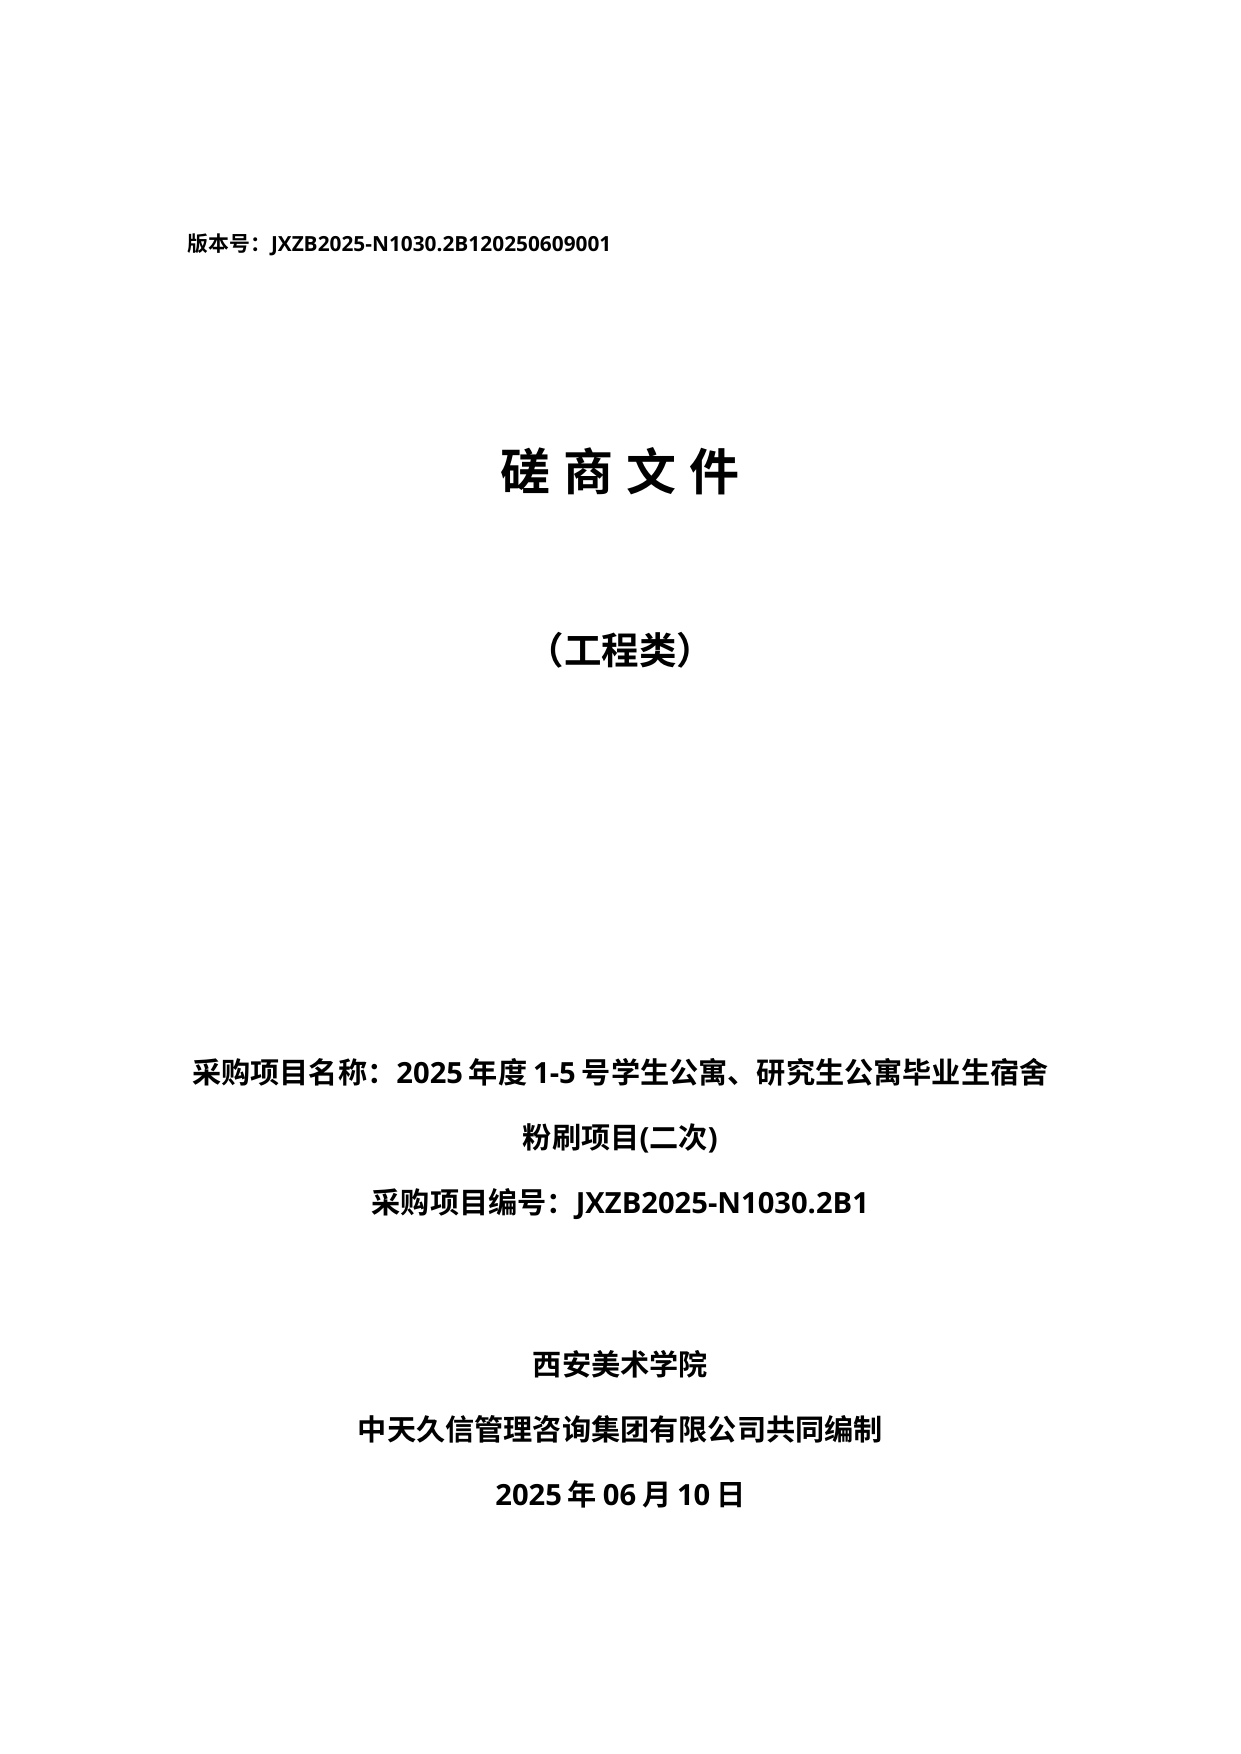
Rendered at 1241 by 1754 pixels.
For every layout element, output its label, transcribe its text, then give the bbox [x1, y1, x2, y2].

text 西安美术学院 [187, 1332, 1053, 1397]
text 中天久信管理咨询集团有限公司共同编制 [187, 1397, 1053, 1462]
text 磋 商 文 件 [187, 422, 1053, 617]
text 2025年06月10日 [187, 1462, 1053, 1527]
text 采购项目编号：JXZB2025-N1030.2B1 [187, 1169, 1053, 1332]
text （工程类） [187, 617, 1053, 1039]
text 采购项目名称：2025年度1-5号学生公寓、研究生公寓毕业生宿舍粉刷项目(二次) [187, 1039, 1053, 1169]
text 版本号：JXZB2025-N1030.2B120250609001 [187, 227, 1053, 422]
